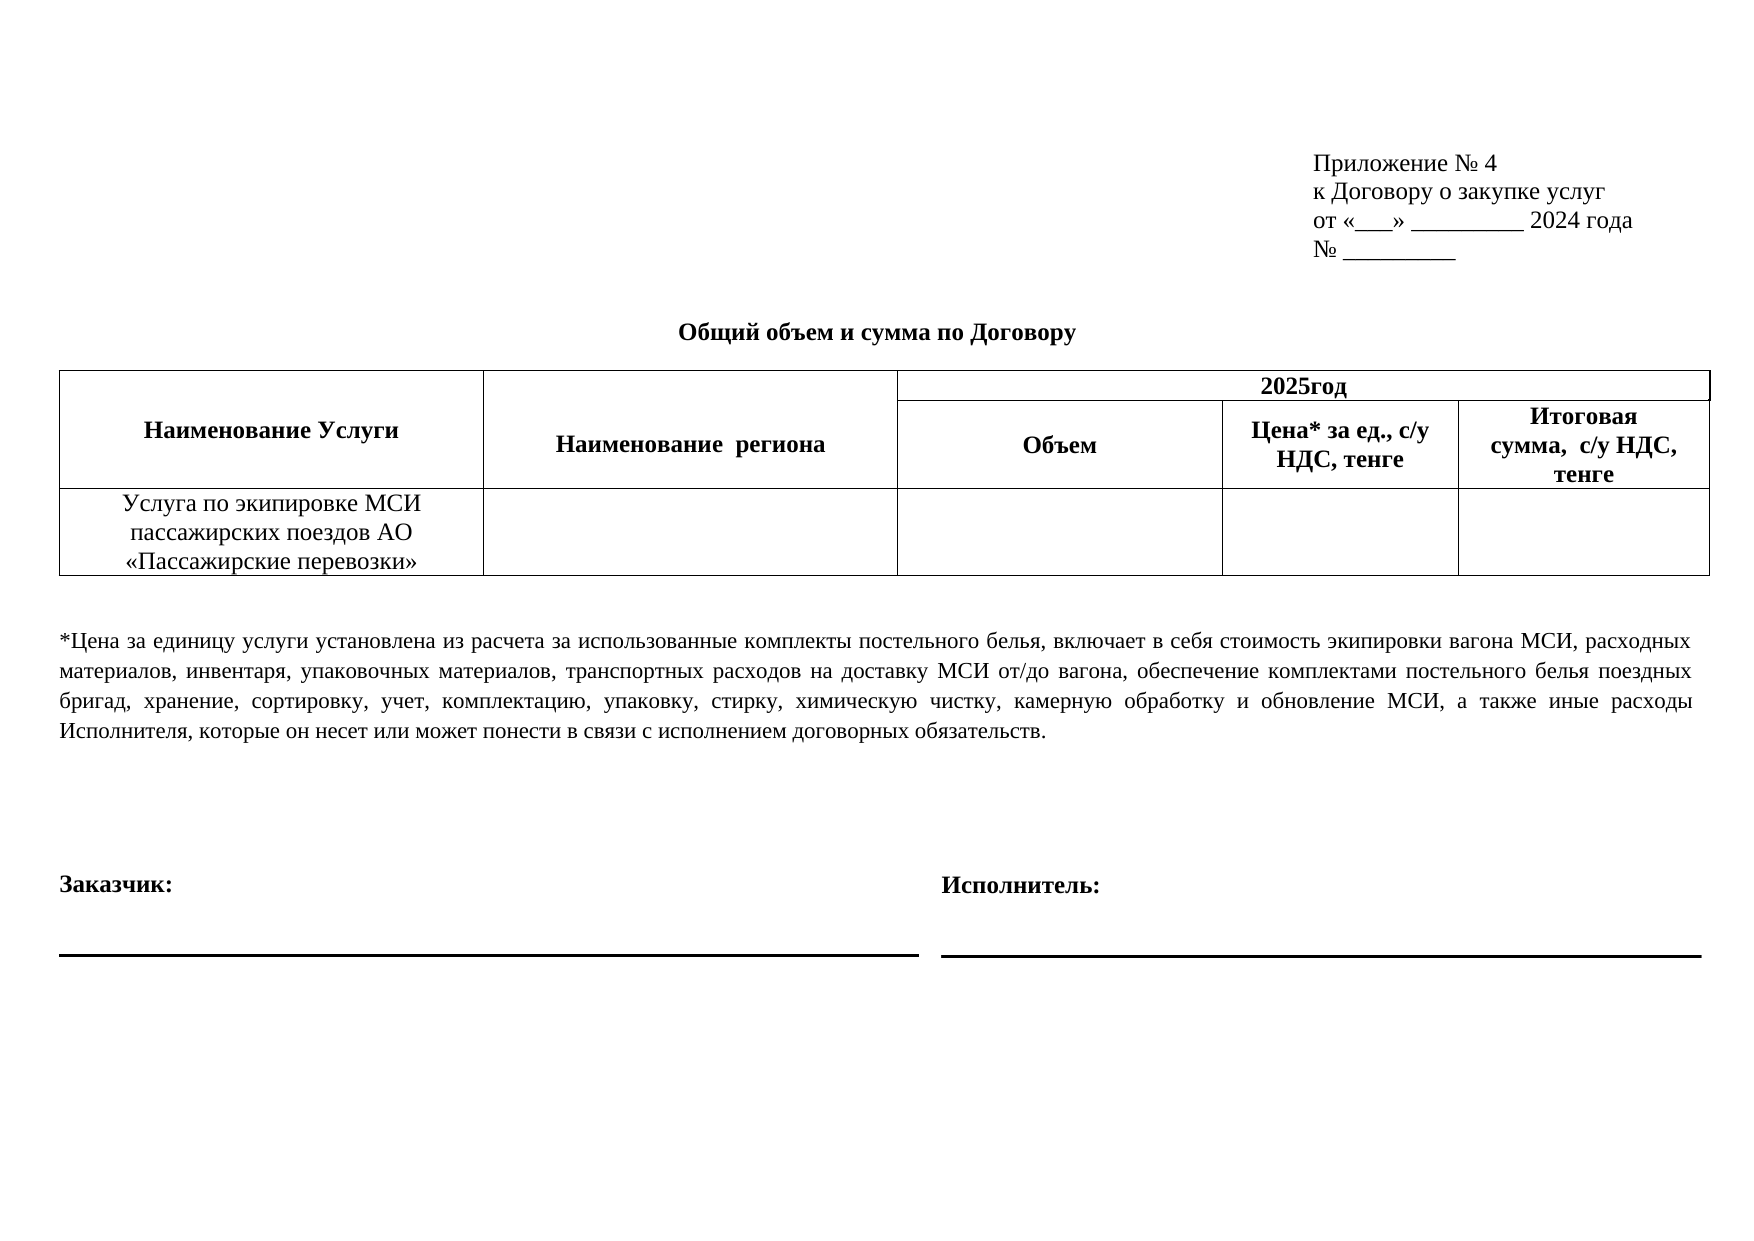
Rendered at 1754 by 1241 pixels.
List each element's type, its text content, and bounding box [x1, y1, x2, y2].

table_header Наименование Услуги [60, 371, 483, 487]
text Общий объем и сумма по Договору [59, 317, 1695, 345]
table_cell Услуга по экипировке МСИ пассажирских поездов АО «Пассажирские перевозки» [60, 489, 483, 575]
table_cell [898, 489, 1222, 575]
table_cell Итоговая сумма, с/у НДС, тенге [1459, 401, 1709, 487]
text № _________ [1313, 234, 1695, 263]
text от «___» _________ 2024 года [1313, 205, 1695, 234]
table_cell [484, 489, 897, 575]
table_cell Цена* за ед., с/у НДС, тенге [1223, 401, 1458, 487]
text к Договору о закупке услуг [1313, 176, 1695, 205]
table_cell Объем [898, 401, 1222, 487]
table_header 2025год [898, 371, 1709, 400]
text Приложение № 4 [1313, 148, 1695, 176]
table_cell [1459, 489, 1709, 575]
text *Цена за единицу услуги установлена из расчета за использованные комплекты постельного белья, включает в себя стоимость экипировки вагона МСИ, расходных материалов, инвентаря, упаковочных материалов, транспортных расходов на доставку МСИ от/до вагона, обеспечение комплектами постельного белья поездных бригад, хранение, сортировку, учет, комплектацию, упаковку, стирку, химическую чистку, камерную обработку и обновление МСИ, а также иные расходы Исполнителя, которые он несет или может понести в связи с исполнением договорных обязательств. [59, 627, 1695, 744]
table_cell [1223, 489, 1458, 575]
table_header Наименование региона [484, 371, 897, 487]
table_header Исполнитель: [930, 871, 1713, 958]
table_header Заказчик: [48, 871, 930, 958]
